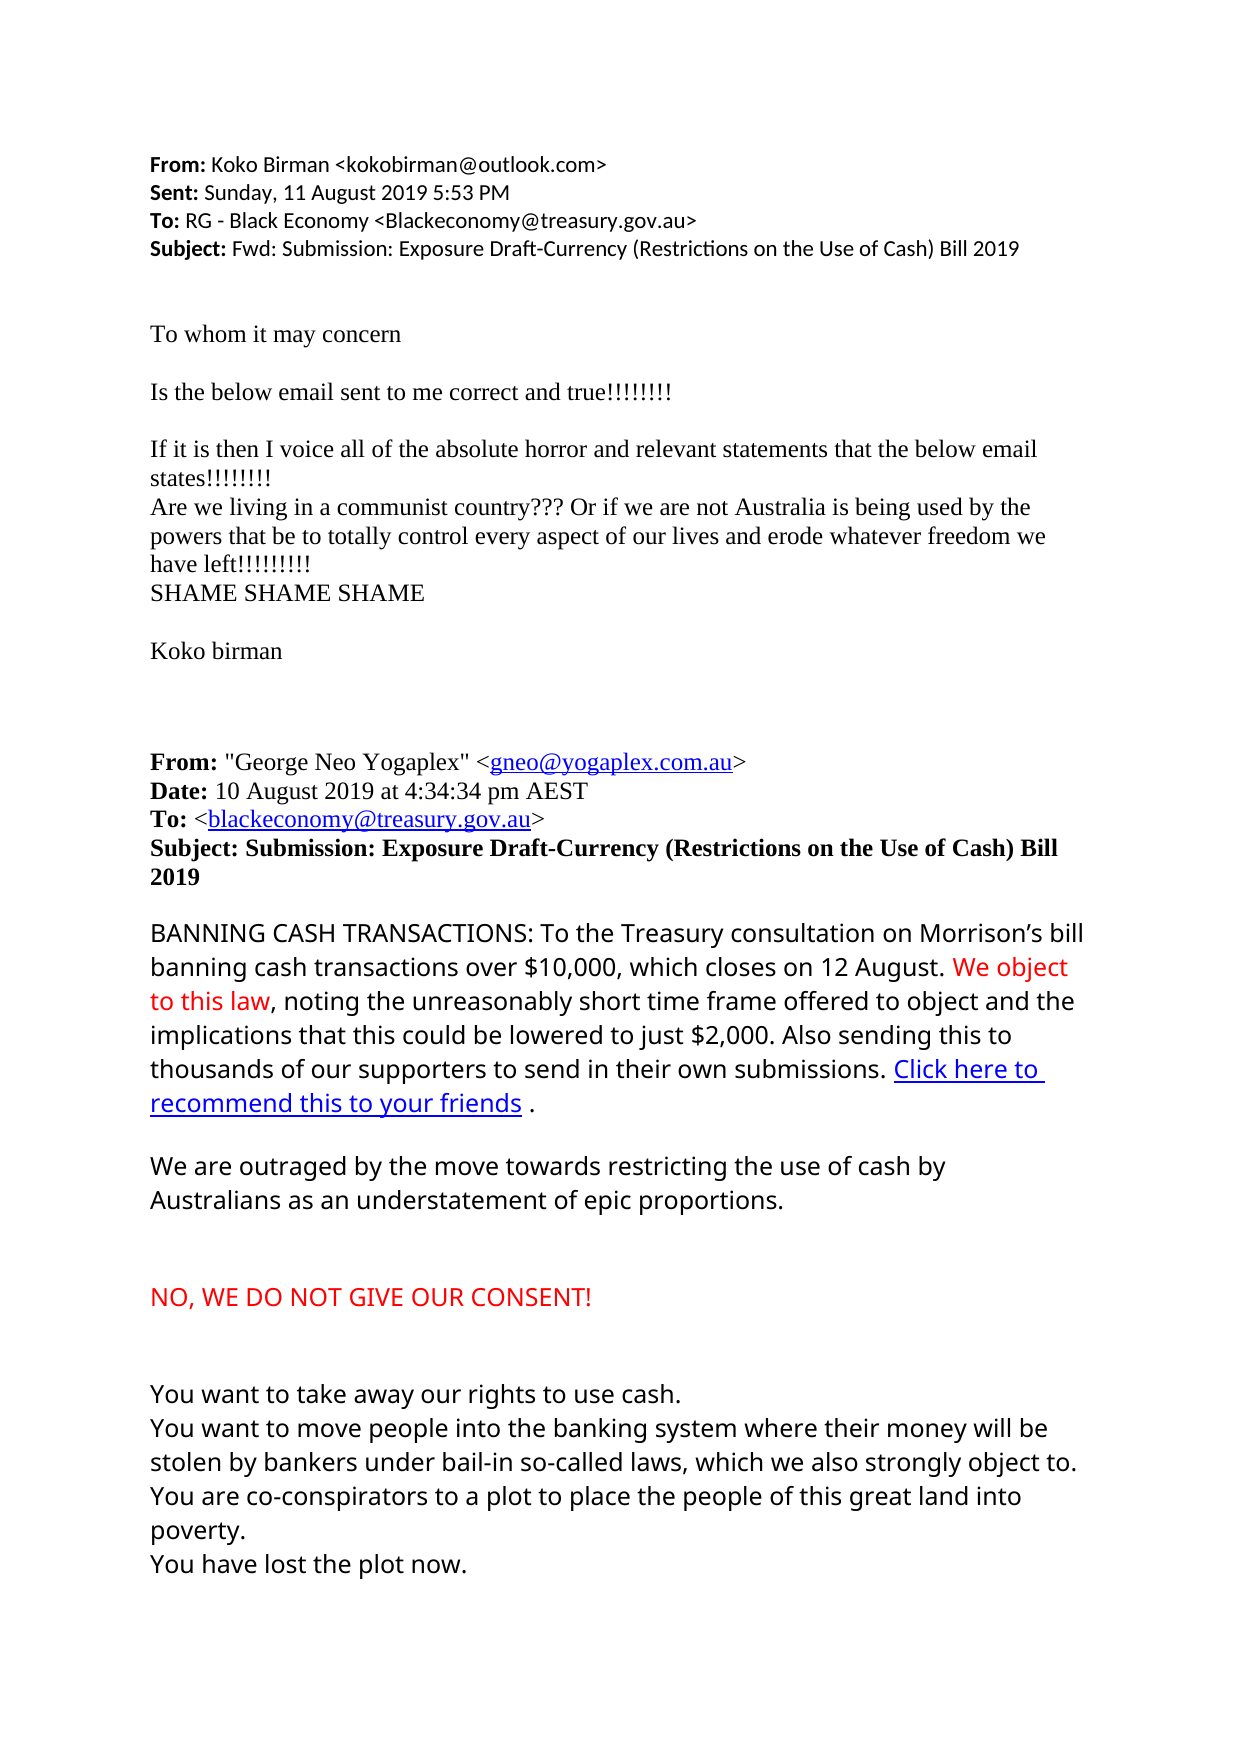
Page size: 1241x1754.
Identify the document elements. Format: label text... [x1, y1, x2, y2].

text You are co-conspirators to a plot to place the people of this great land into poverty. [150, 1479, 1090, 1547]
text Are we living in a communist country??? Or if we are not Australia is being used by the powers that be to totally control every aspect of our lives and erode whatever freedom we have left!!!!!!!!! [150, 492, 1090, 578]
text SHAME SHAME SHAME [150, 578, 1090, 607]
text From: "George Neo Yogaplex" <gneo@yogaplex.com.au> Date: 10 August 2019 at 4:34:34 pm AEST To: <blackeconomy@treasury.gov.au> Subject: Submission: Exposure Draft-Currency (Restrictions on the Use of Cash) Bill 2019 [150, 747, 1090, 891]
text We are outraged by the move towards restricting the use of cash by Australians as an understatement of epic proportions. [150, 1149, 1090, 1217]
text From: Koko Birman <kokobirman@outlook.com> Sent: Sunday, 11 August 2019 5:53 PM To: RG - Black Economy <Blackeconomy@treasury.gov.au> Subject: Fwd: Submission: Exposure Draft-Currency (Restrictions on the Use of Cash) Bill 2019 [150, 150, 1090, 262]
text Koko birman [150, 636, 1090, 664]
text To whom it may concern [150, 291, 1090, 348]
text You want to take away our rights to use cash. [150, 1377, 1090, 1411]
text You have lost the plot now. [150, 1547, 1090, 1581]
text NO, WE DO NOT GIVE OUR CONSENT! [150, 1280, 1090, 1314]
text You want to move people into the banking system where their money will be stolen by bankers under bail-in so-called laws, which we also strongly object to. [150, 1411, 1090, 1479]
text If it is then I voice all of the absolute horror and relevant statements that the below email states!!!!!!!! [150, 434, 1090, 492]
text Is the below email sent to me correct and true!!!!!!!! [150, 377, 1090, 406]
text BANNING CASH TRANSACTIONS: To the Treasury consultation on Morrison’s bill banning cash transactions over $10,000, which closes on 12 August. We object to this law, noting the unreasonably short time frame offered to object and the implications that this could be lowered to just $2,000. Also sending this to thousands of our supporters to send in their own submissions. Click here to recommend this to your friends . [150, 916, 1090, 1149]
